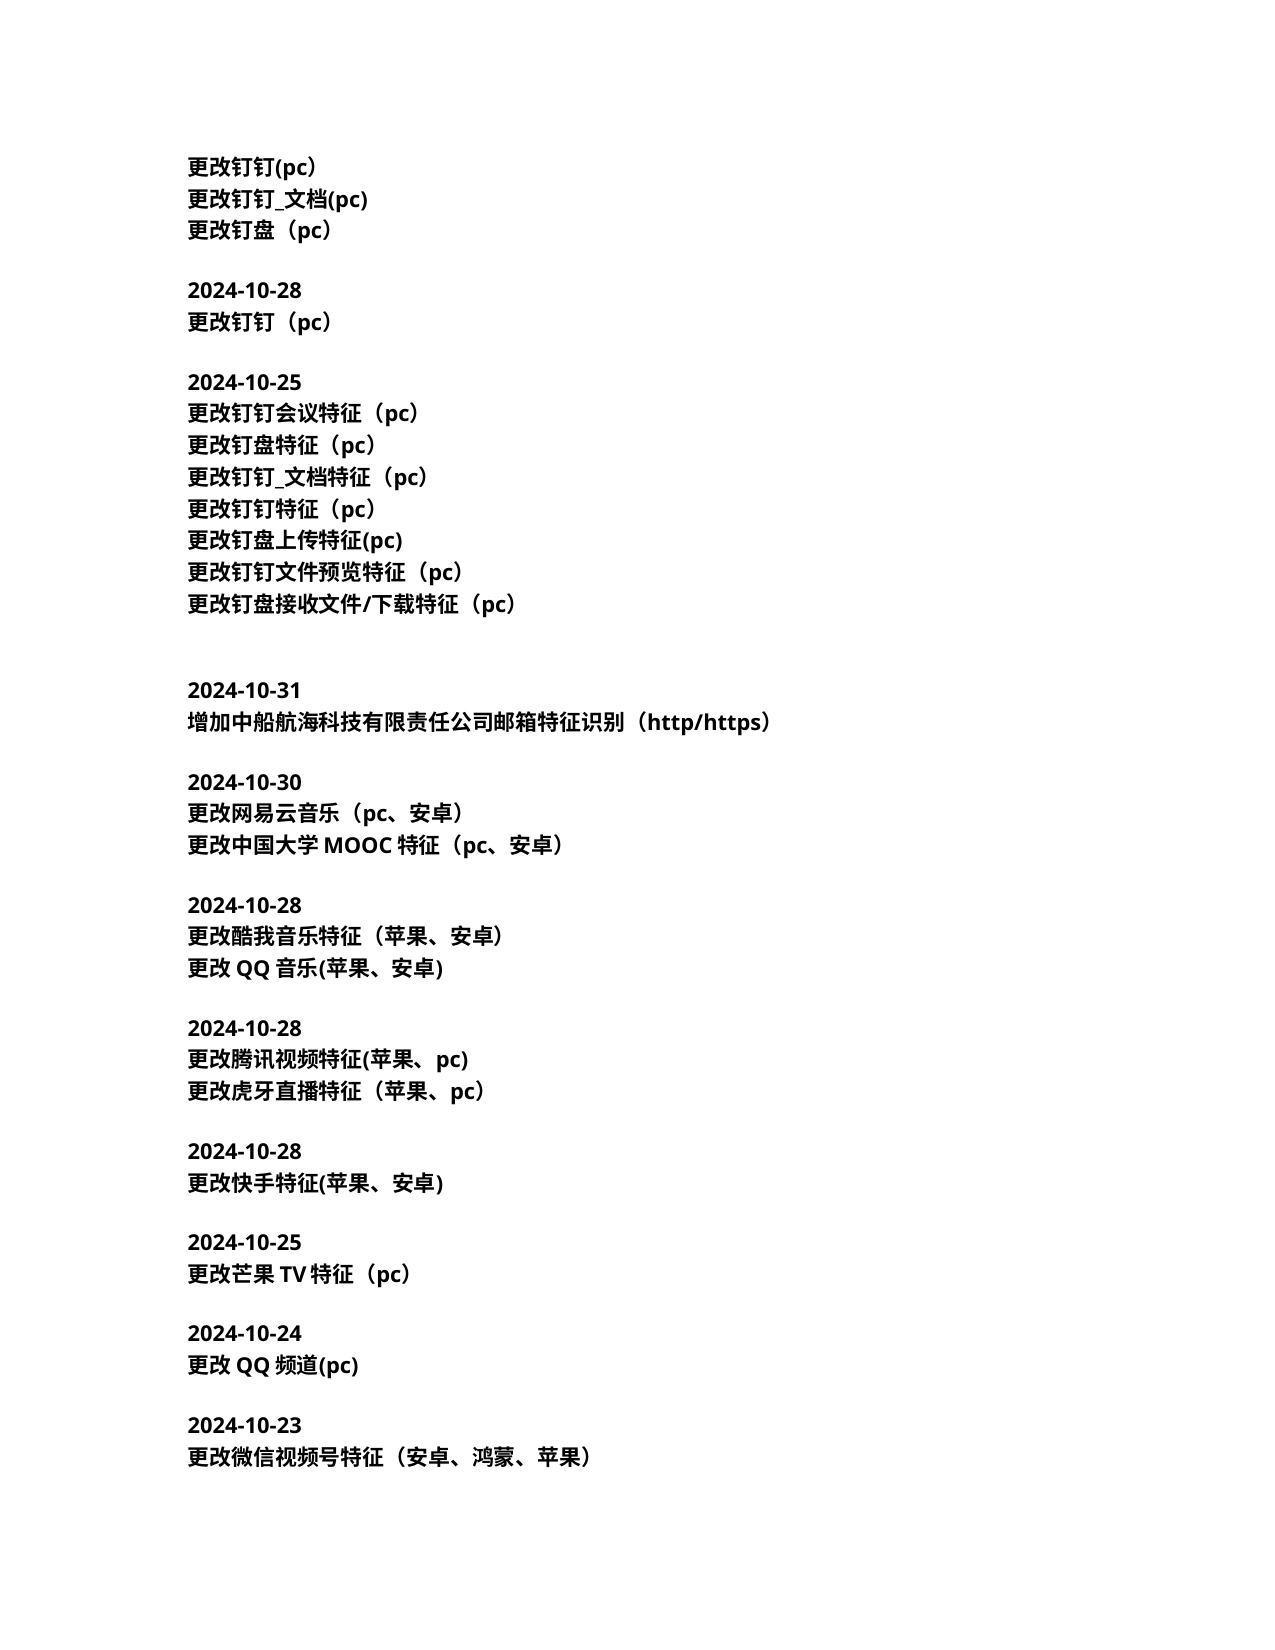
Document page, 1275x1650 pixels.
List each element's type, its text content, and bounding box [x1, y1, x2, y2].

text 2024-10-24 [187, 1318, 1087, 1348]
text 更改酷我音乐特征（苹果、安卓） [187, 919, 1087, 951]
text 更改钉盘上传特征(pc) [187, 523, 1087, 555]
text 2024-10-31 [187, 675, 1087, 705]
text 更改钉盘接收文件/下载特征（pc） [187, 587, 1087, 619]
text 2024-10-30 [187, 766, 1087, 796]
text 2024-10-28 [187, 275, 1087, 305]
text 更改QQ音乐(苹果、安卓) [187, 951, 1087, 983]
text 2024-10-28 [187, 889, 1087, 919]
text 更改钉钉特征（pc） [187, 492, 1087, 523]
text 更改钉钉（pc） [187, 305, 1087, 337]
text 更改钉钉_文档(pc) [187, 182, 1087, 213]
text 2024-10-28 [187, 1136, 1087, 1166]
text 更改钉盘（pc） [187, 213, 1087, 245]
text 2024-10-28 [187, 1013, 1087, 1042]
text 更改快手特征(苹果、安卓) [187, 1166, 1087, 1197]
text 更改钉钉(pc） [187, 150, 1087, 182]
text 2024-10-23 [187, 1410, 1087, 1439]
text 更改微信视频号特征（安卓、鸿蒙、苹果） [187, 1439, 1087, 1471]
text 更改中国大学MOOC特征（pc、安卓） [187, 828, 1087, 860]
text 增加中船航海科技有限责任公司邮箱特征识别（http/https） [187, 705, 1087, 737]
text 更改QQ频道(pc) [187, 1348, 1087, 1380]
text 更改钉钉_文档特征（pc） [187, 460, 1087, 492]
text 更改钉钉文件预览特征（pc） [187, 555, 1087, 587]
text 更改芒果TV特征（pc） [187, 1257, 1087, 1289]
text 更改网易云音乐（pc、安卓） [187, 796, 1087, 828]
text 更改腾讯视频特征(苹果、pc) [187, 1042, 1087, 1074]
text 更改虎牙直播特征（苹果、pc） [187, 1074, 1087, 1106]
text 更改钉盘特征（pc） [187, 428, 1087, 460]
text 2024-10-25 [187, 366, 1087, 396]
text 更改钉钉会议特征（pc） [187, 396, 1087, 428]
text 2024-10-25 [187, 1227, 1087, 1257]
